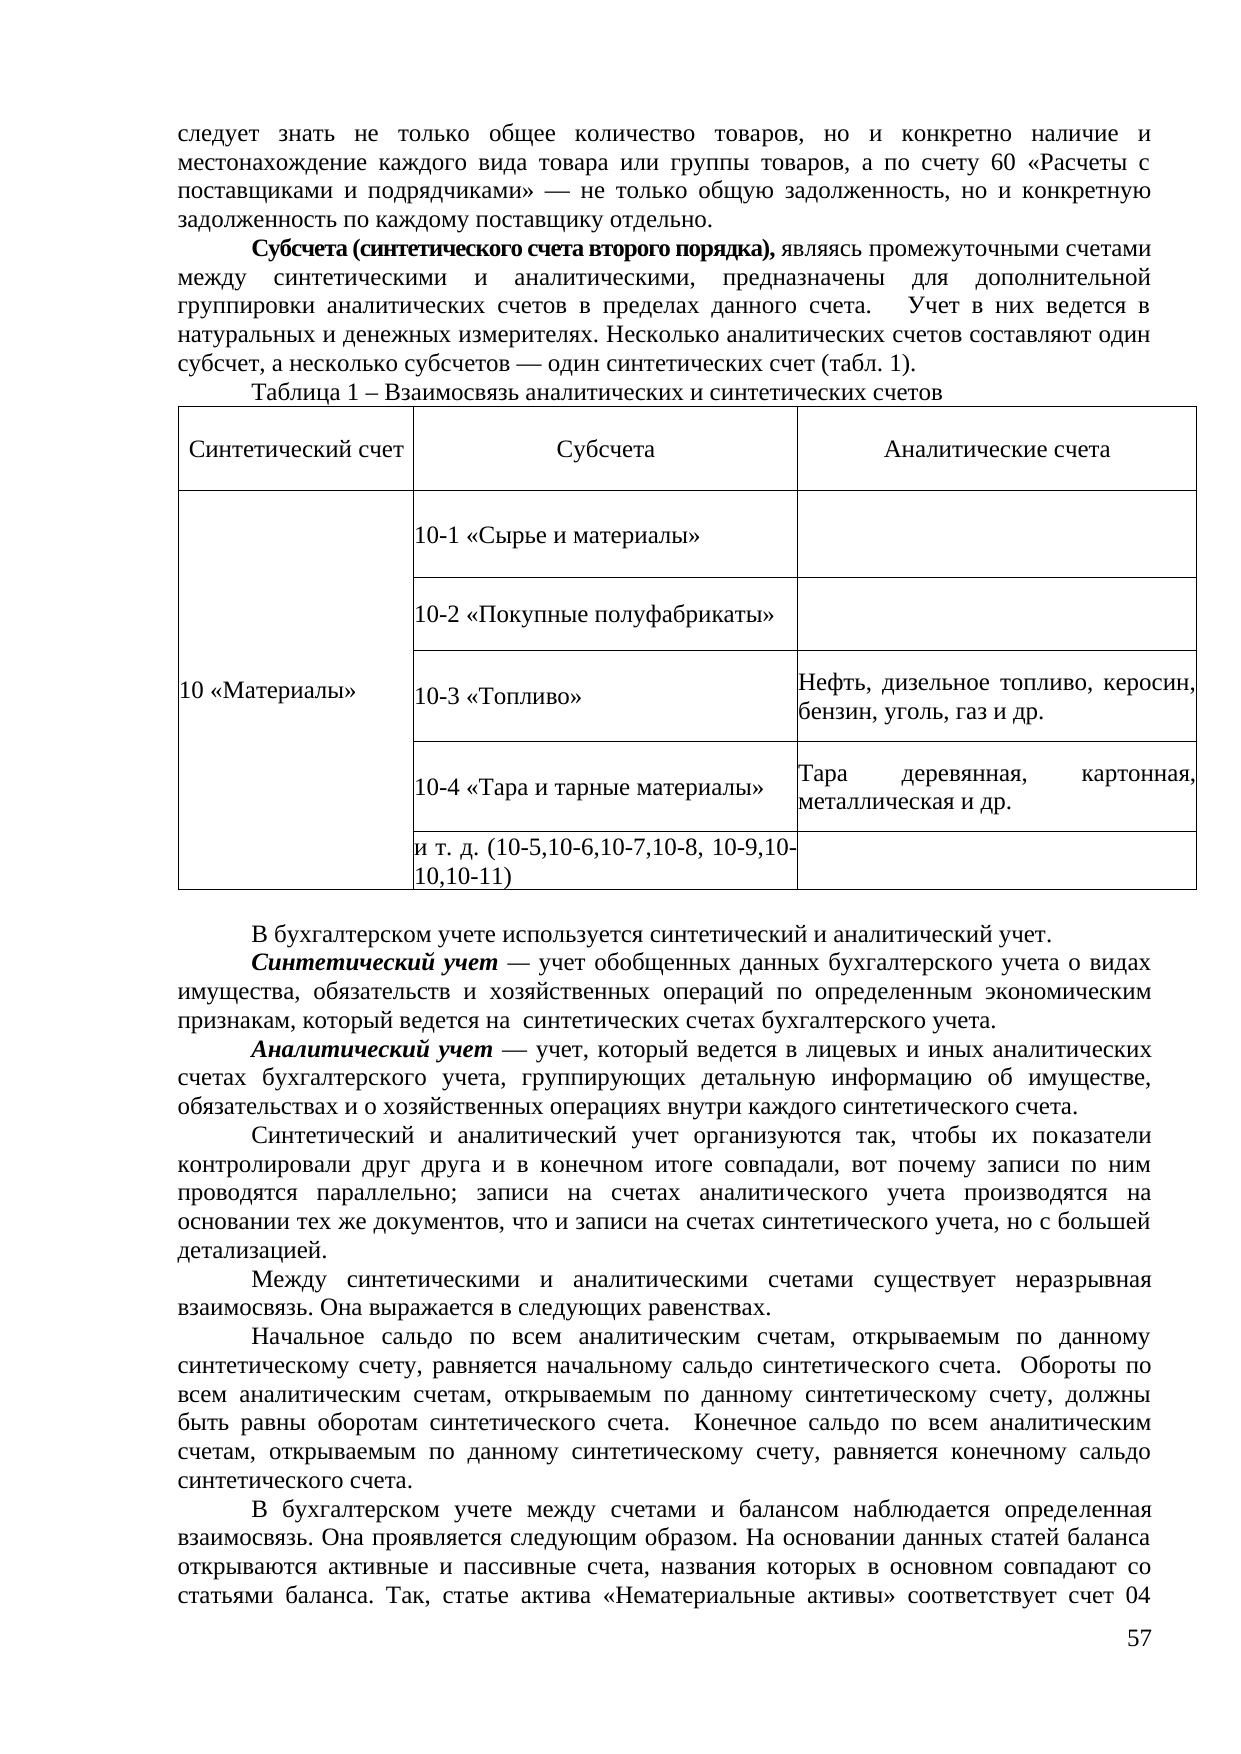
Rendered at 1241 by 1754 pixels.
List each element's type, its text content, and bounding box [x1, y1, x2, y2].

table_cell 10-3 «Топливо» [414, 651, 797, 741]
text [177, 118, 1152, 233]
table_cell Тара деревянная, картонная, металлическая и др. [798, 742, 1196, 831]
table_cell [798, 832, 1196, 889]
table_cell 10-4 «Тара и тарные материалы» [414, 742, 797, 831]
text Синтетический и аналитический учет организуются так, чтобы их показатели контролировали друг друга и в конечном итоге совпадали, вот почему записи по ним проводятся параллельно; записи на счетах аналитического учета производятся на основании тех же документов, что и записи на счетах синтетического учета, но с большей детализацией. [177, 1120, 1152, 1264]
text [177, 1494, 1152, 1609]
text Таблица 1 – Взаимосвязь аналитических и синтетических счетов [177, 377, 1152, 406]
table_header Аналитические счета [798, 407, 1196, 490]
table_cell 10-2 «Покупные полуфабрикаты» [414, 578, 797, 650]
table_header Субсчета [414, 407, 797, 490]
text Синтетический учет — учет обобщенных данных бухгалтерского учета о видах имущества, обязательств и хозяйственных операций по определенным экономическим признакам, который ведется на синтетических счетах бухгалтерского учета. [177, 947, 1152, 1034]
text В бухгалтерском учете используется синтетический и аналитический учет. [177, 919, 1152, 947]
table_cell [798, 491, 1196, 577]
text Аналитический учет — учет, который ведется в лицевых и иных аналитических счетах бухгалтерского учета, группирующих детальную информацию об имуществе, обязательствах и о хозяйственных операциях внутри каждого синтетического счета. [177, 1034, 1152, 1120]
table_cell и т. д. (10-5,10-6,10-7,10-8, 10-9,10-10,10-11) [414, 832, 797, 889]
text Между синтетическими и аналитическими счетами существует неразрывная взаимосвязь. Она выражается в следующих равенствах. [177, 1264, 1152, 1321]
table_cell [798, 578, 1196, 650]
table_cell 10 «Материалы» [179, 491, 413, 889]
text Субсчета (синтетического счета второго порядка), являясь промежуточными счетами между синтетическими и аналитическими, предназначены для дополнительной группировки аналитических счетов в пределах данного счета. Учет в них ведется в натуральных и денежных измерителях. Несколько аналитических счетов составляют один субсчет, а несколько субсчетов — один синтетических счет (табл. 1). [177, 233, 1152, 377]
table_header Синтетический счет [179, 407, 413, 490]
text Начальное сальдо по всем аналитическим счетам, открываемым по данному синтетическому счету, равняется начальному сальдо синтетического счета. Обороты по всем аналитическим счетам, открываемым по данному синтетическому счету, должны быть равны оборотам синтетического счета. Конечное сальдо по всем аналитическим счетам, открываемым по данному синтетическому счету, равняется конечному сальдо синтетического счета. [177, 1321, 1152, 1494]
table_cell 10-1 «Сырье и материалы» [414, 491, 797, 577]
table_cell Нефть, дизельное топливо, керосин, бензин, уголь, газ и др. [798, 651, 1196, 741]
